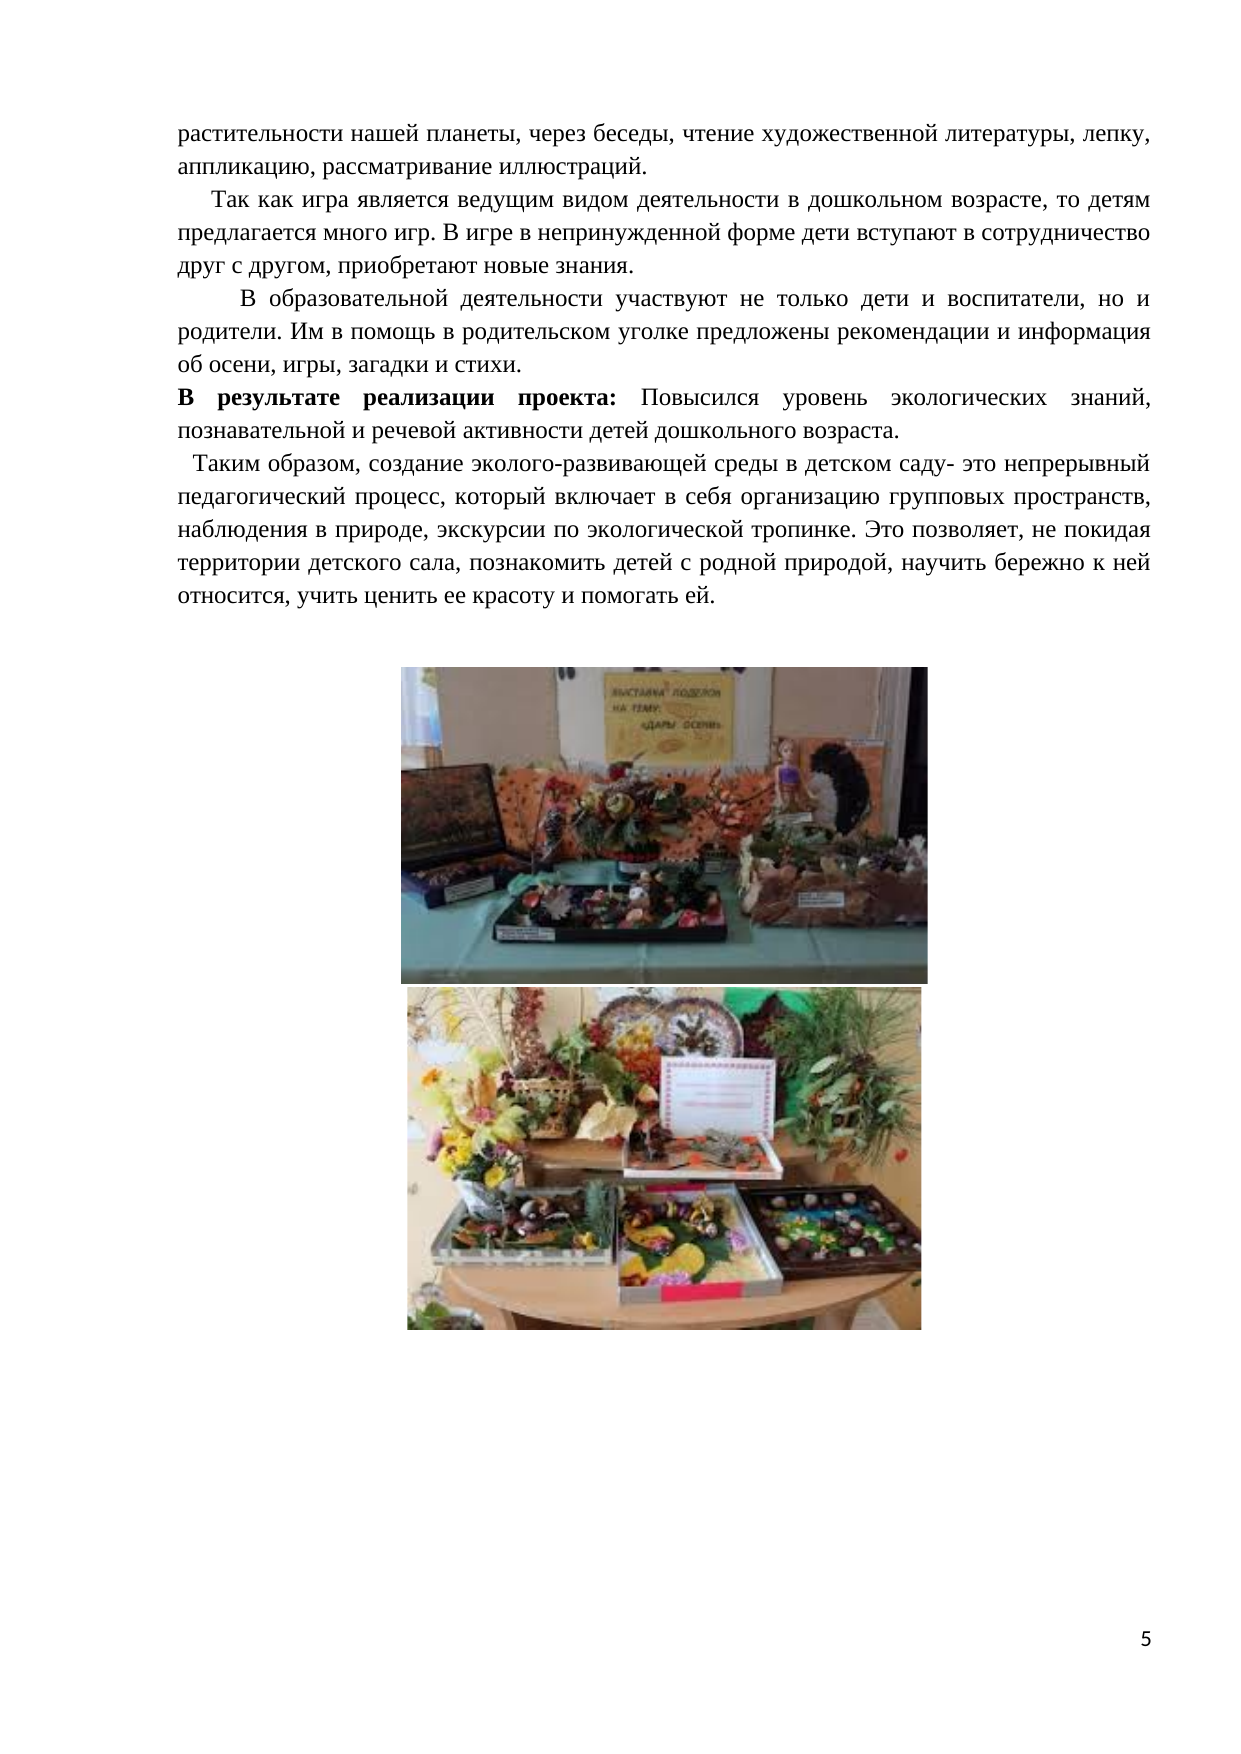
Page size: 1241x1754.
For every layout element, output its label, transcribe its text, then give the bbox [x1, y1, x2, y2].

picture [407, 987, 922, 1330]
text В результате реализации проекта: Повысился уровень экологических знаний, познавательной и речевой активности детей дошкольного возраста. [177, 382, 1152, 444]
text В образовательной деятельности участвуют не только дети и воспитатели, но и родители. Им в помощь в родительском уголке предложены рекомендации и информация об осени, игры, загадки и стихи. [177, 283, 1152, 378]
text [177, 118, 1152, 180]
picture [401, 667, 928, 984]
text Таким образом, создание эколого-развивающей среды в детском саду- это непрерывный педагогический процесс, который включает в себя организацию групповых пространств, наблюдения в природе, экскурсии по экологической тропинке. Это позволяет, не покидая территории детского сала, познакомить детей с родной природой, научить бережно к ней относится, учить ценить ее красоту и помогать ей. [177, 448, 1152, 609]
text Так как игра является ведущим видом деятельности в дошкольном возрасте, то детям предлагается много игр. В игре в непринужденной форме дети вступают в сотрудничество друг с другом, приобретают новые знания. [177, 184, 1152, 279]
